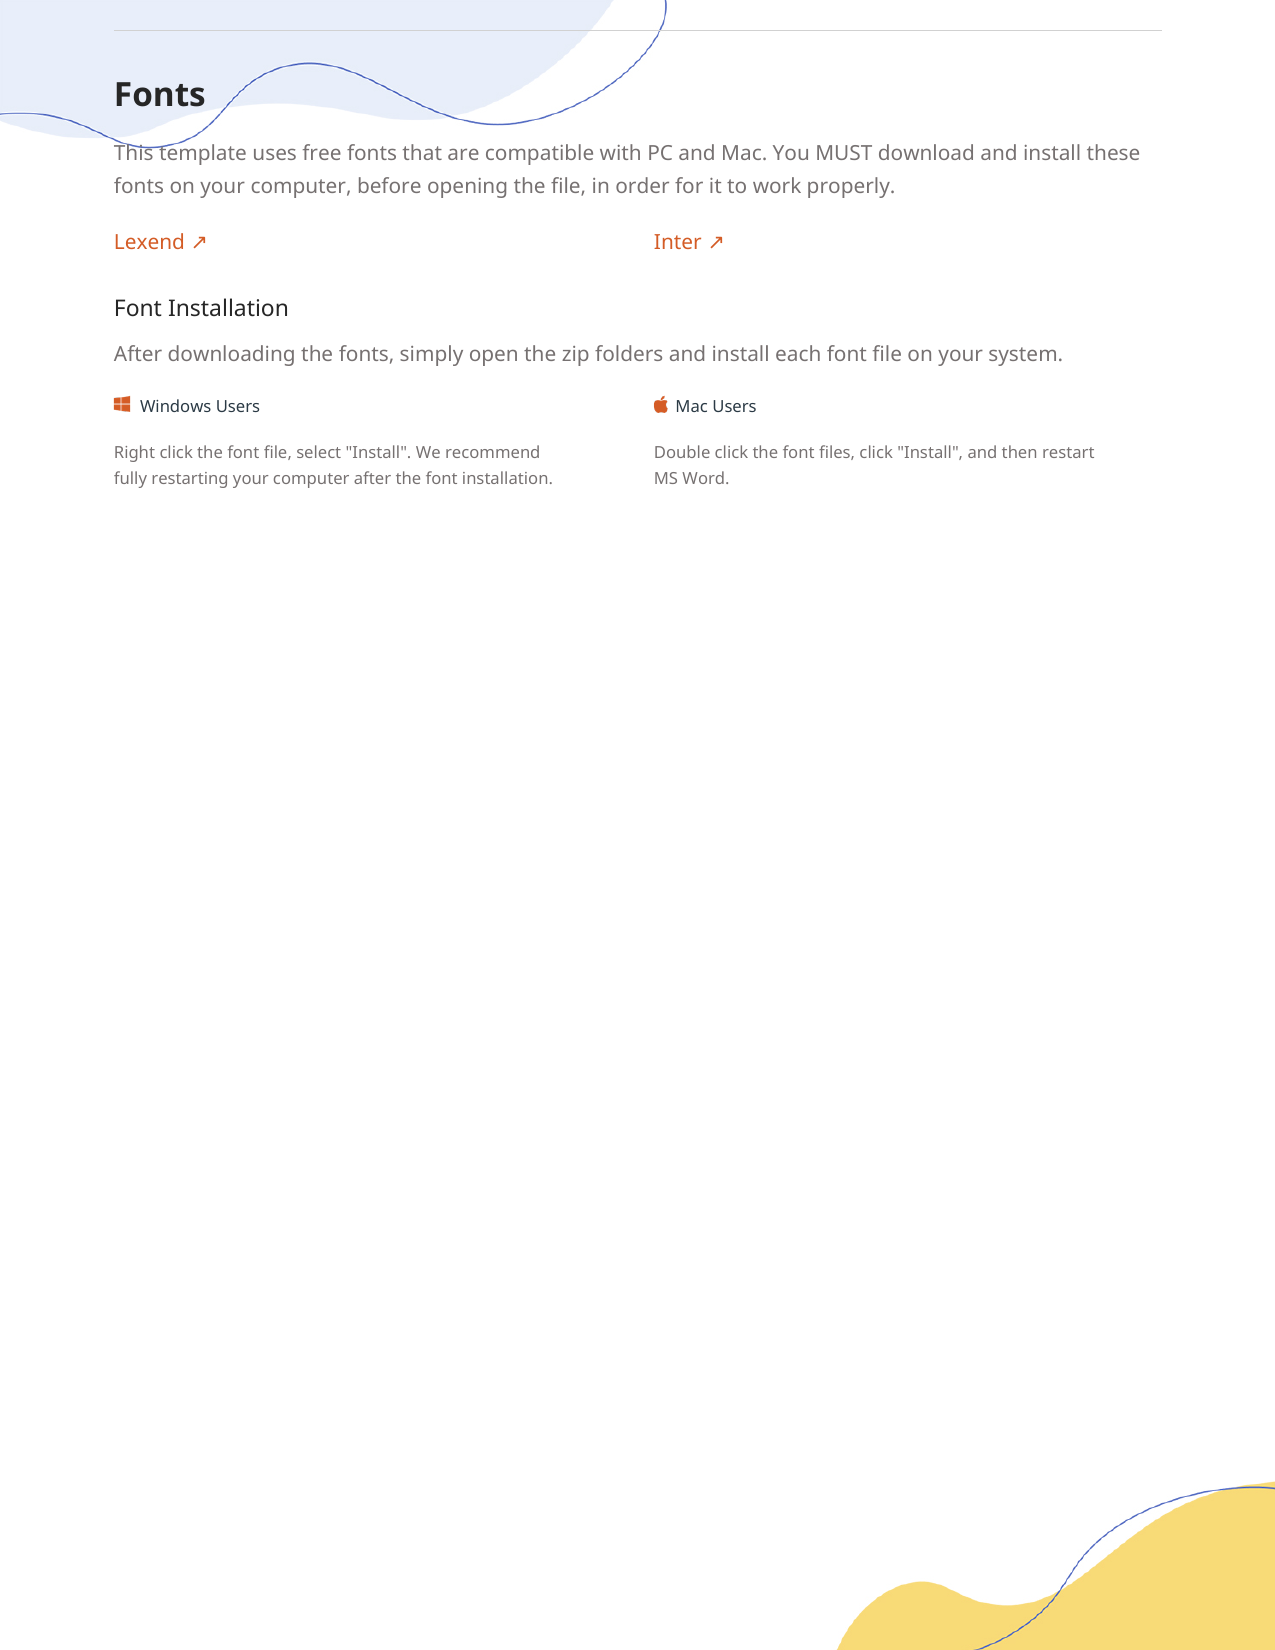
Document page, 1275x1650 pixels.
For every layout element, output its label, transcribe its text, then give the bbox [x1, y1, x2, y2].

picture [0, 0, 1275, 1650]
table_header Fonts This template uses free fonts that are compatible with PC and Mac. You MUST download and install these fonts on your computer, before opening the file, in order for it to work properly. [114, 31, 1162, 227]
table_cell Inter ↗︎ [630, 227, 1162, 292]
table_cell Windows Users Right click the font file, select "Install". We recommend fully restarting your computer after the font installation. [114, 395, 630, 493]
table_cell Lexend ↗︎ [114, 227, 630, 292]
table_cell Mac Users Double click the font files, click "Install", and then restart MS Word. [630, 395, 1162, 493]
table_cell Font Installation After downloading the fonts, simply open the zip folders and install each font file on your system. [114, 292, 1162, 395]
